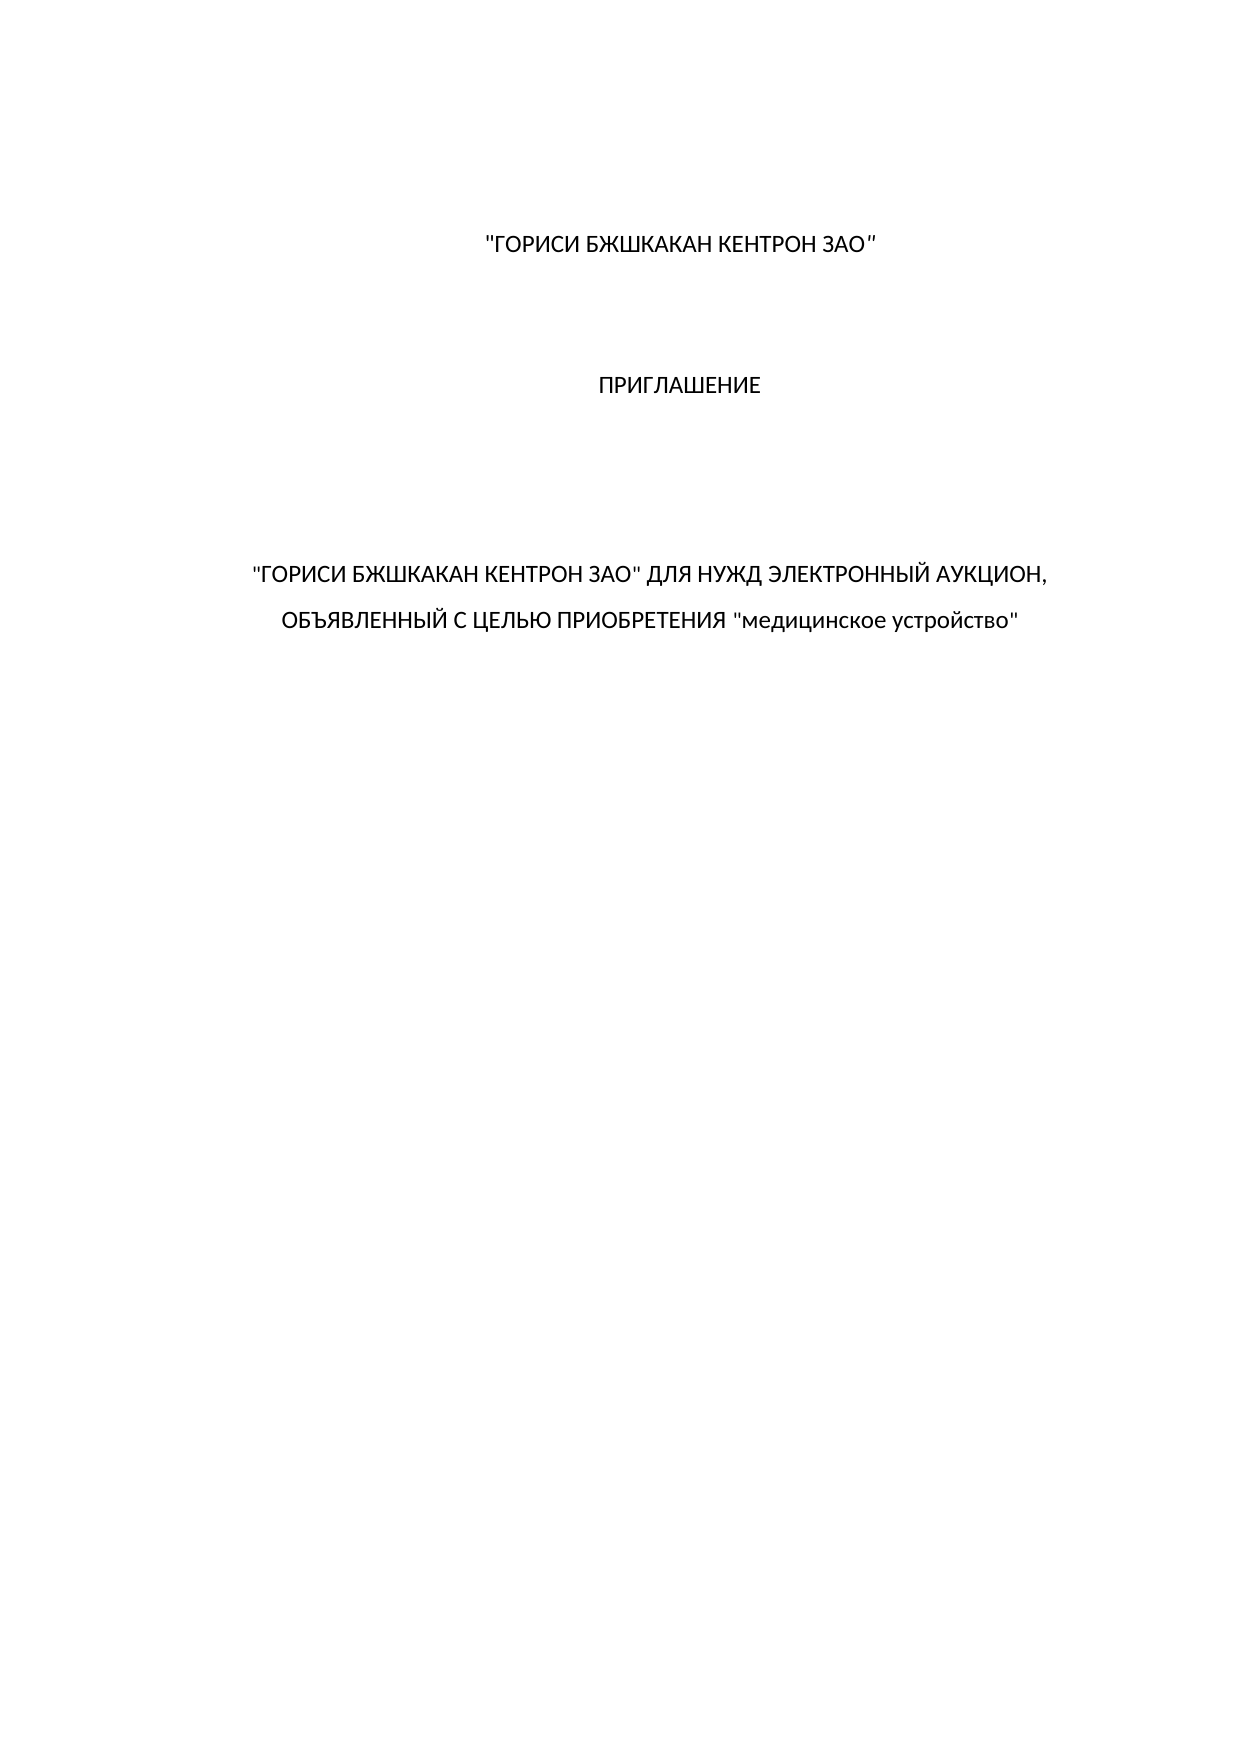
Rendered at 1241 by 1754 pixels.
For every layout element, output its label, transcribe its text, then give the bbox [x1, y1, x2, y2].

text ОБЪЯВЛЕННЫЙ С ЦЕЛЬЮ ПРИОБРЕТЕНИЯ "медицинское устройство" [148, 604, 1152, 634]
text ПРИГЛАШЕНИЕ [148, 369, 1152, 400]
text "ГОРИСИ БЖШКАКАН КЕНТРОН ЗАО" [148, 228, 1152, 258]
text "ГОРИСИ БЖШКАКАН КЕНТРОН ЗАО" ДЛЯ НУЖД ЭЛЕКТРОННЫЙ АУКЦИОН, [148, 558, 1152, 589]
